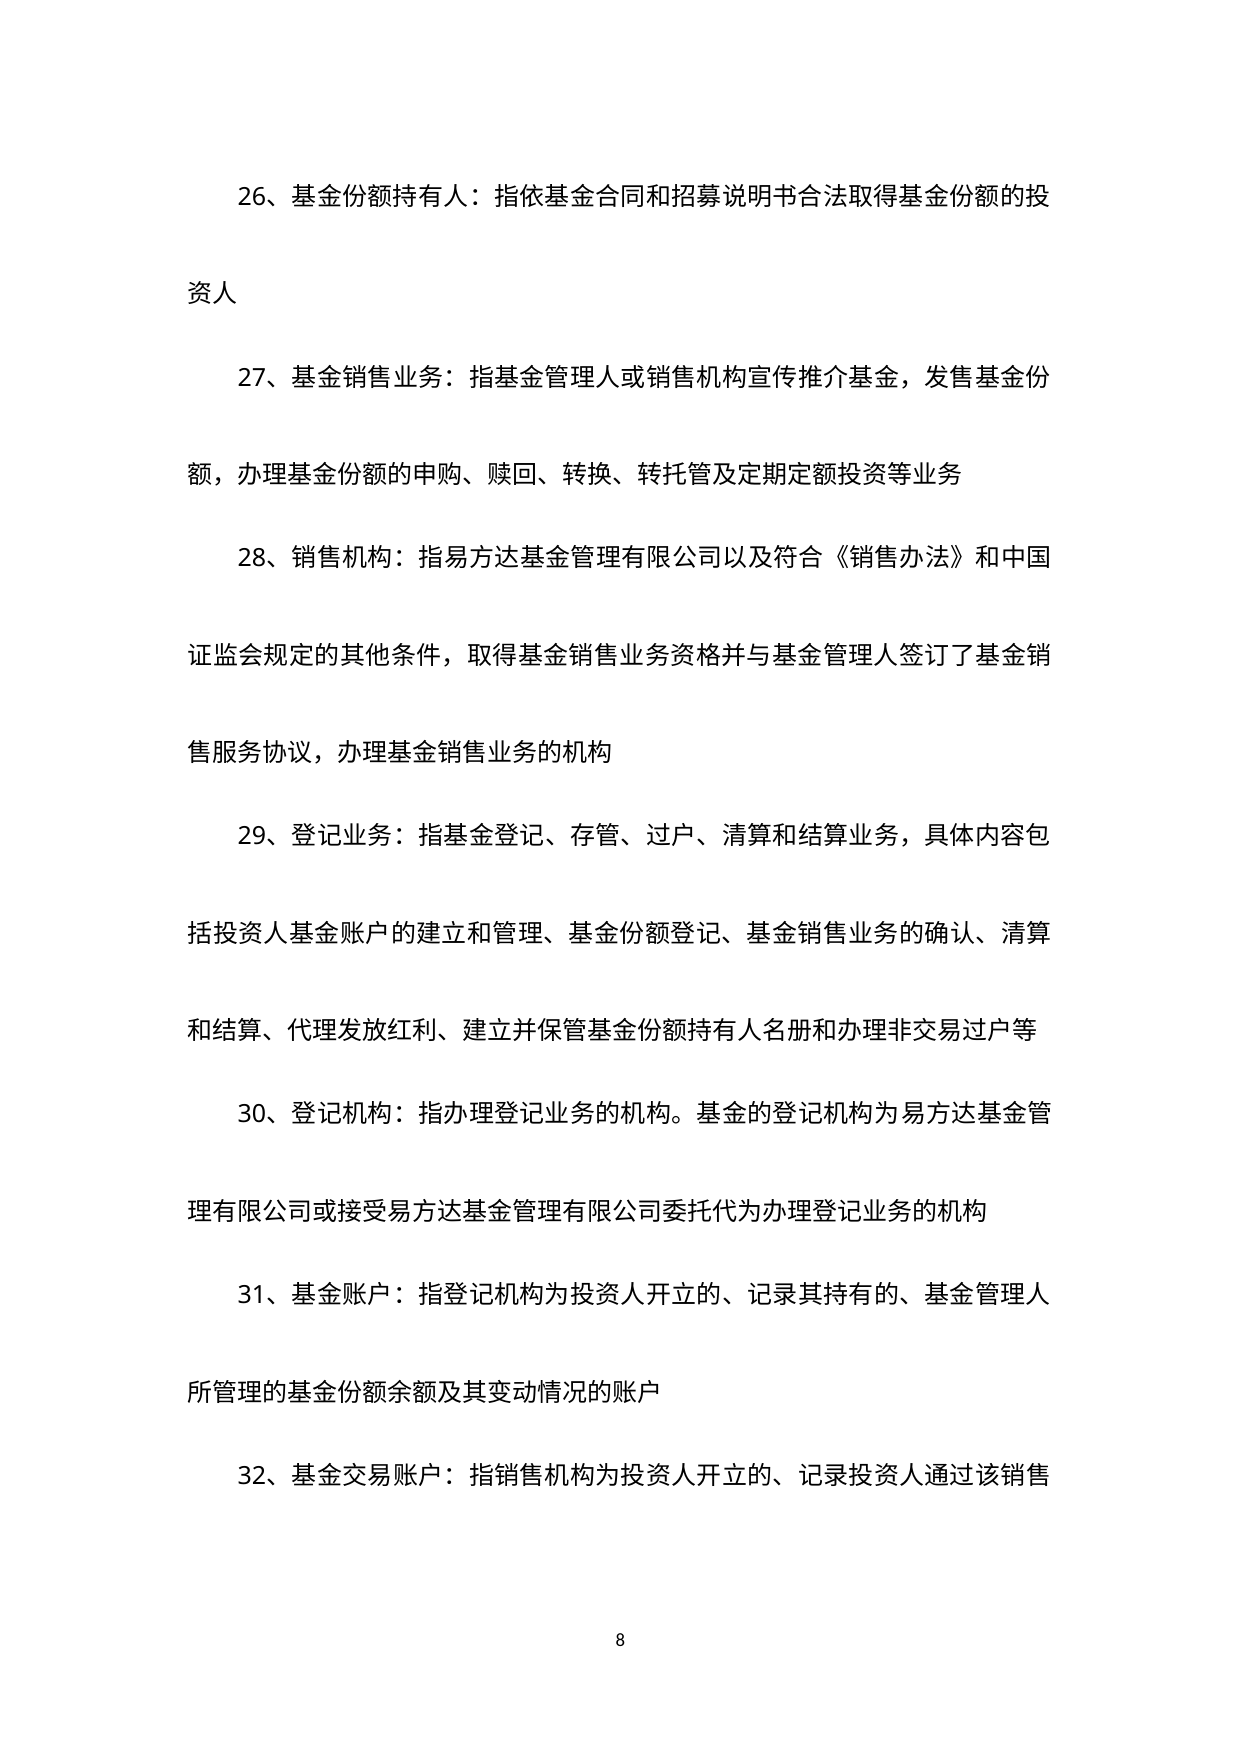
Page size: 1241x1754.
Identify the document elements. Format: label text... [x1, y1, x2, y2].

text 28、销售机构：指易方达基金管理有限公司以及符合《销售办法》和中国证监会规定的其他条件，取得基金销售业务资格并与基金管理人签订了基金销售服务协议，办理基金销售业务的机构 [187, 523, 1053, 783]
text 26、基金份额持有人：指依基金合同和招募说明书合法取得基金份额的投资人 [187, 162, 1053, 324]
text 31、基金账户：指登记机构为投资人开立的、记录其持有的、基金管理人所管理的基金份额余额及其变动情况的账户 [187, 1260, 1053, 1423]
text 27、基金销售业务：指基金管理人或销售机构宣传推介基金，发售基金份额，办理基金份额的申购、赎回、转换、转托管及定期定额投资等业务 [187, 343, 1053, 505]
text 30、登记机构：指办理登记业务的机构。基金的登记机构为易方达基金管理有限公司或接受易方达基金管理有限公司委托代为办理登记业务的机构 [187, 1079, 1053, 1242]
text 29、登记业务：指基金登记、存管、过户、清算和结算业务，具体内容包括投资人基金账户的建立和管理、基金份额登记、基金销售业务的确认、清算和结算、代理发放红利、建立并保管基金份额持有人名册和办理非交易过户等 [187, 801, 1053, 1061]
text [187, 1441, 1053, 1506]
